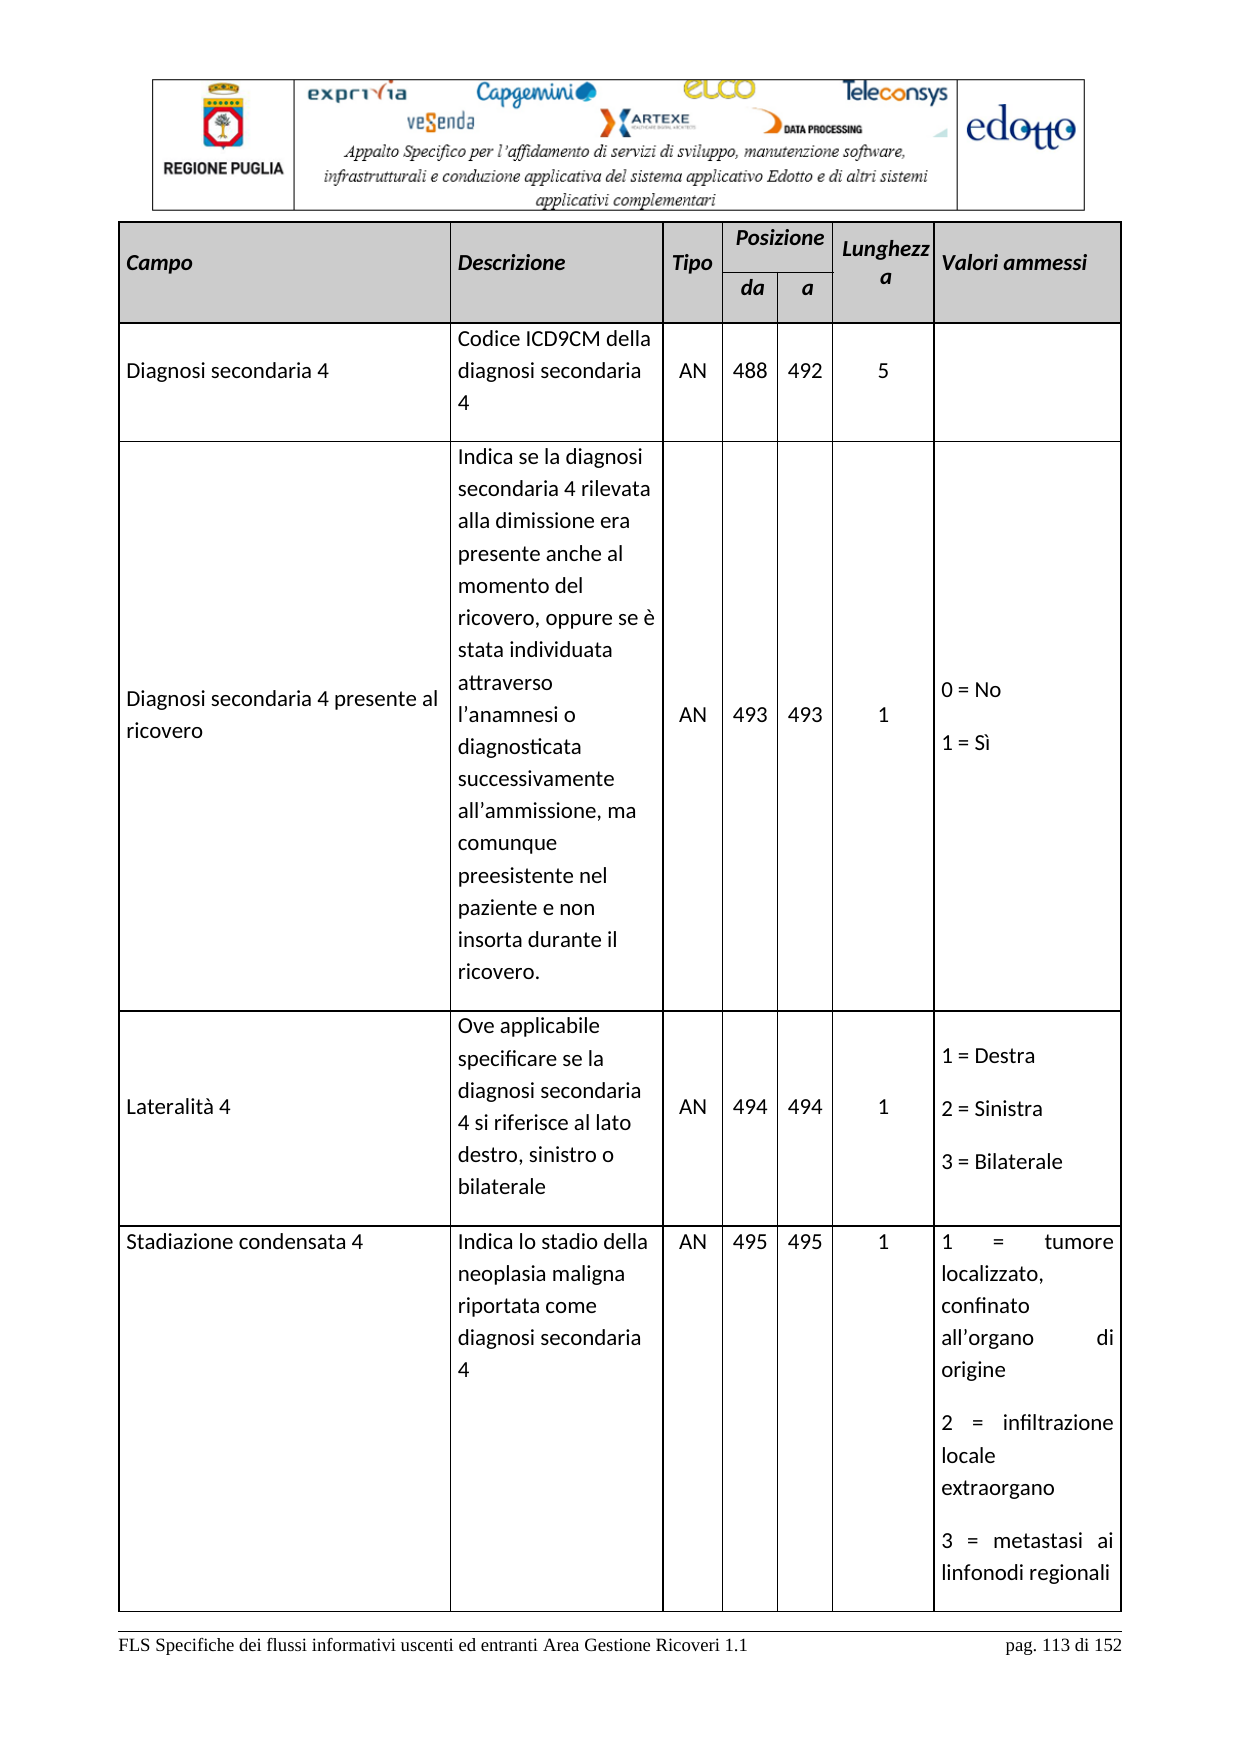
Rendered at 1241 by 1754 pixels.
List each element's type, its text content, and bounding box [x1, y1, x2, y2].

table_header Posizione [723, 223, 832, 272]
table_cell [935, 324, 1120, 441]
table_cell 494 [778, 1012, 832, 1225]
table_cell da [723, 273, 777, 322]
table_cell Lateralità 4 [120, 1012, 450, 1225]
table_header Valori ammessi [935, 223, 1120, 322]
table_header Campo [120, 223, 450, 322]
table_cell Diagnosi secondaria 4 [120, 324, 450, 441]
table_cell AN [664, 1227, 722, 1611]
table_cell AN [664, 1012, 722, 1225]
table_cell Stadiazione condensata 4 [120, 1227, 450, 1611]
table_cell Indica se la diagnosi secondaria 4 rilevata alla dimissione era presente anche al momento del ricovero, oppure se è stata individuata attraverso l’anamnesi o diagnosticata successivamente all’ammissione, ma comunque preesistente nel paziente e non insorta durante il ricovero. [451, 442, 662, 1010]
table_header Lunghezza [833, 223, 933, 322]
table_cell 1 [833, 1227, 933, 1611]
table_cell 495 [723, 1227, 777, 1611]
table_cell 1 [833, 442, 933, 1010]
table_cell AN [664, 442, 722, 1010]
table_cell a [778, 273, 832, 322]
table_cell 1 = Destra 2 = Sinistra 3 = Bilaterale [935, 1012, 1120, 1225]
table_cell 492 [778, 324, 832, 441]
table_cell 488 [723, 324, 777, 441]
table_cell 493 [778, 442, 832, 1010]
table_cell 493 [723, 442, 777, 1010]
table_cell Indica lo stadio della neoplasia maligna riportata come diagnosi secondaria 4 [451, 1227, 662, 1611]
table_cell 494 [723, 1012, 777, 1225]
table_cell AN [664, 324, 722, 441]
table_cell 495 [778, 1227, 832, 1611]
table_cell 1 [833, 1012, 933, 1225]
picture [147, 73, 1093, 218]
table_cell Ove applicabile specificare se la diagnosi secondaria 4 si riferisce al lato destro, sinistro o bilaterale [451, 1012, 662, 1225]
table_cell Diagnosi secondaria 4 presente al ricovero [120, 442, 450, 1010]
table_cell Codice ICD9CM della diagnosi secondaria 4 [451, 324, 662, 441]
table_header Descrizione [451, 223, 662, 322]
table_cell 5 [833, 324, 933, 441]
table_cell 0 = No 1 = Sì [935, 442, 1120, 1010]
table_header Tipo [664, 223, 722, 322]
